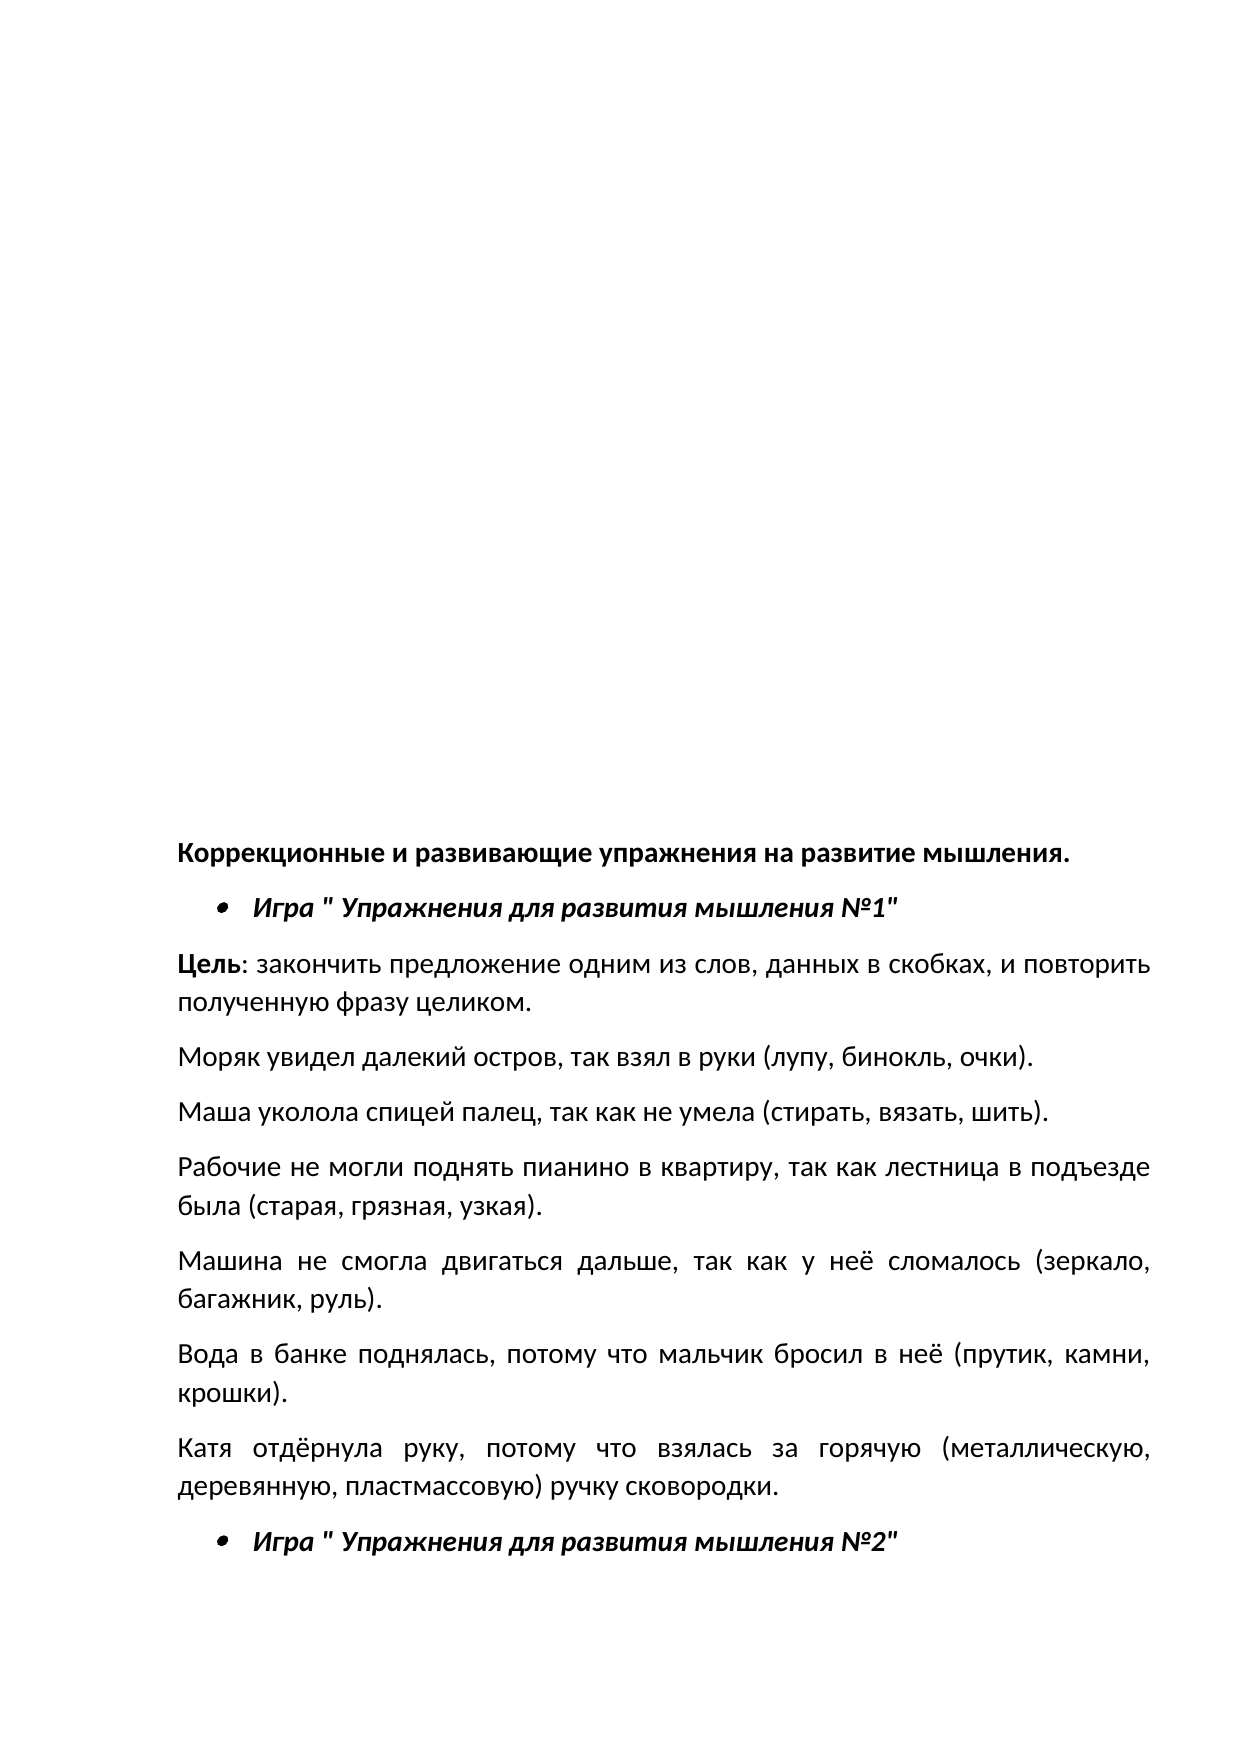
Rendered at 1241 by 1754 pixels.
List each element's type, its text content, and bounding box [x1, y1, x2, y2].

text Рабочие не могли поднять пианино в квартиру, так как лестница в подъезде была (старая, грязная, узкая). [177, 1148, 1152, 1222]
text Коррекционные и развивающие упражнения на развитие мышления. [177, 834, 1152, 870]
list Игра " Упражнения для развития мышления №1" [215, 889, 1152, 925]
text Вода в банке поднялась, потому что мальчик бросил в неё (прутик, камни, крошки). [177, 1336, 1152, 1409]
text Моряк увидел далекий остров, так взял в руки (лупу, бинокль, очки). [177, 1038, 1152, 1074]
text Цель: закончить предложение одним из слов, данных в скобках, и повторить полученную фразу целиком. [177, 945, 1152, 1019]
text Маша уколола спицей палец, так как не умела (стирать, вязать, шить). [177, 1093, 1152, 1129]
list Игра " Упражнения для развития мышления №2" [215, 1523, 1152, 1558]
text Катя отдёрнула руку, потому что взялась за горячую (металлическую, деревянную, пластмассовую) ручку сковородки. [177, 1429, 1152, 1503]
text Машина не смогла двигаться дальше, так как у неё сломалось (зеркало, багажник, руль). [177, 1242, 1152, 1316]
